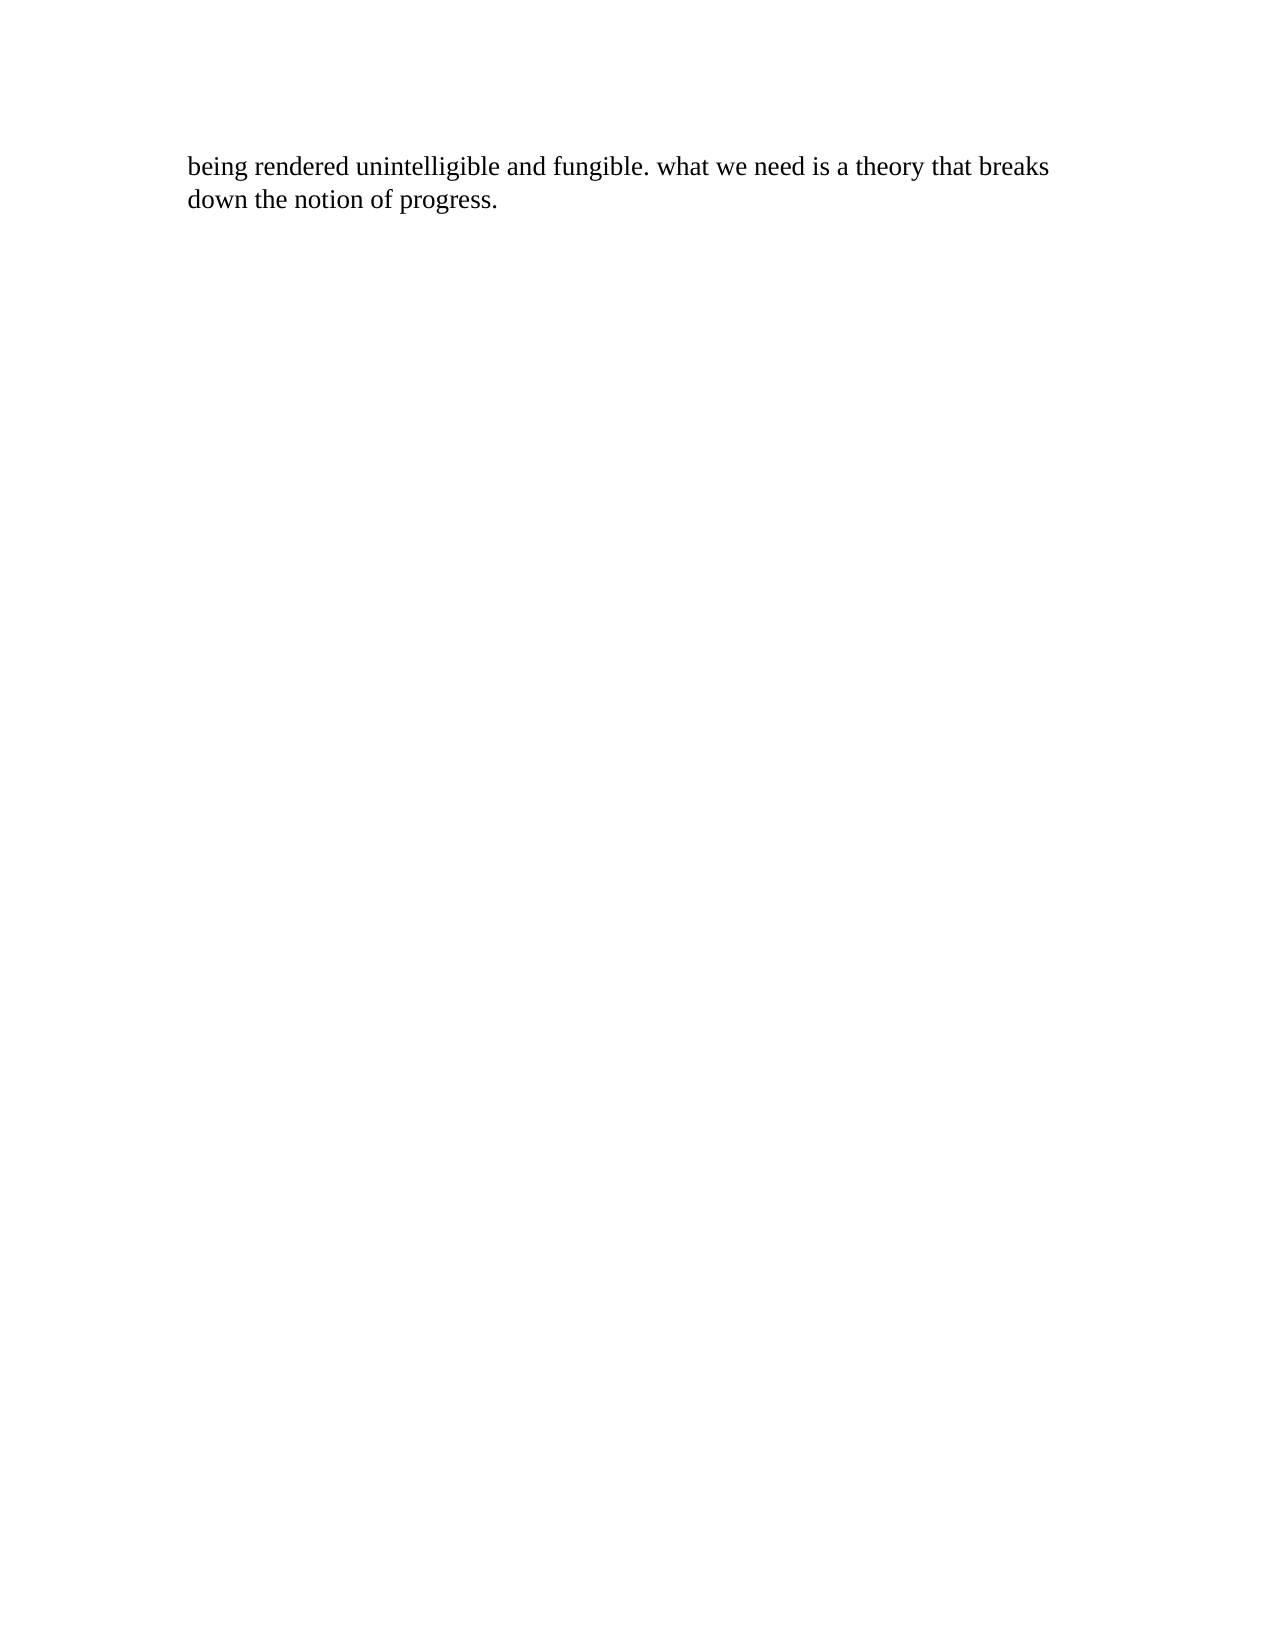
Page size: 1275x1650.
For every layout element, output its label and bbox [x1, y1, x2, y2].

text [187, 150, 1087, 215]
